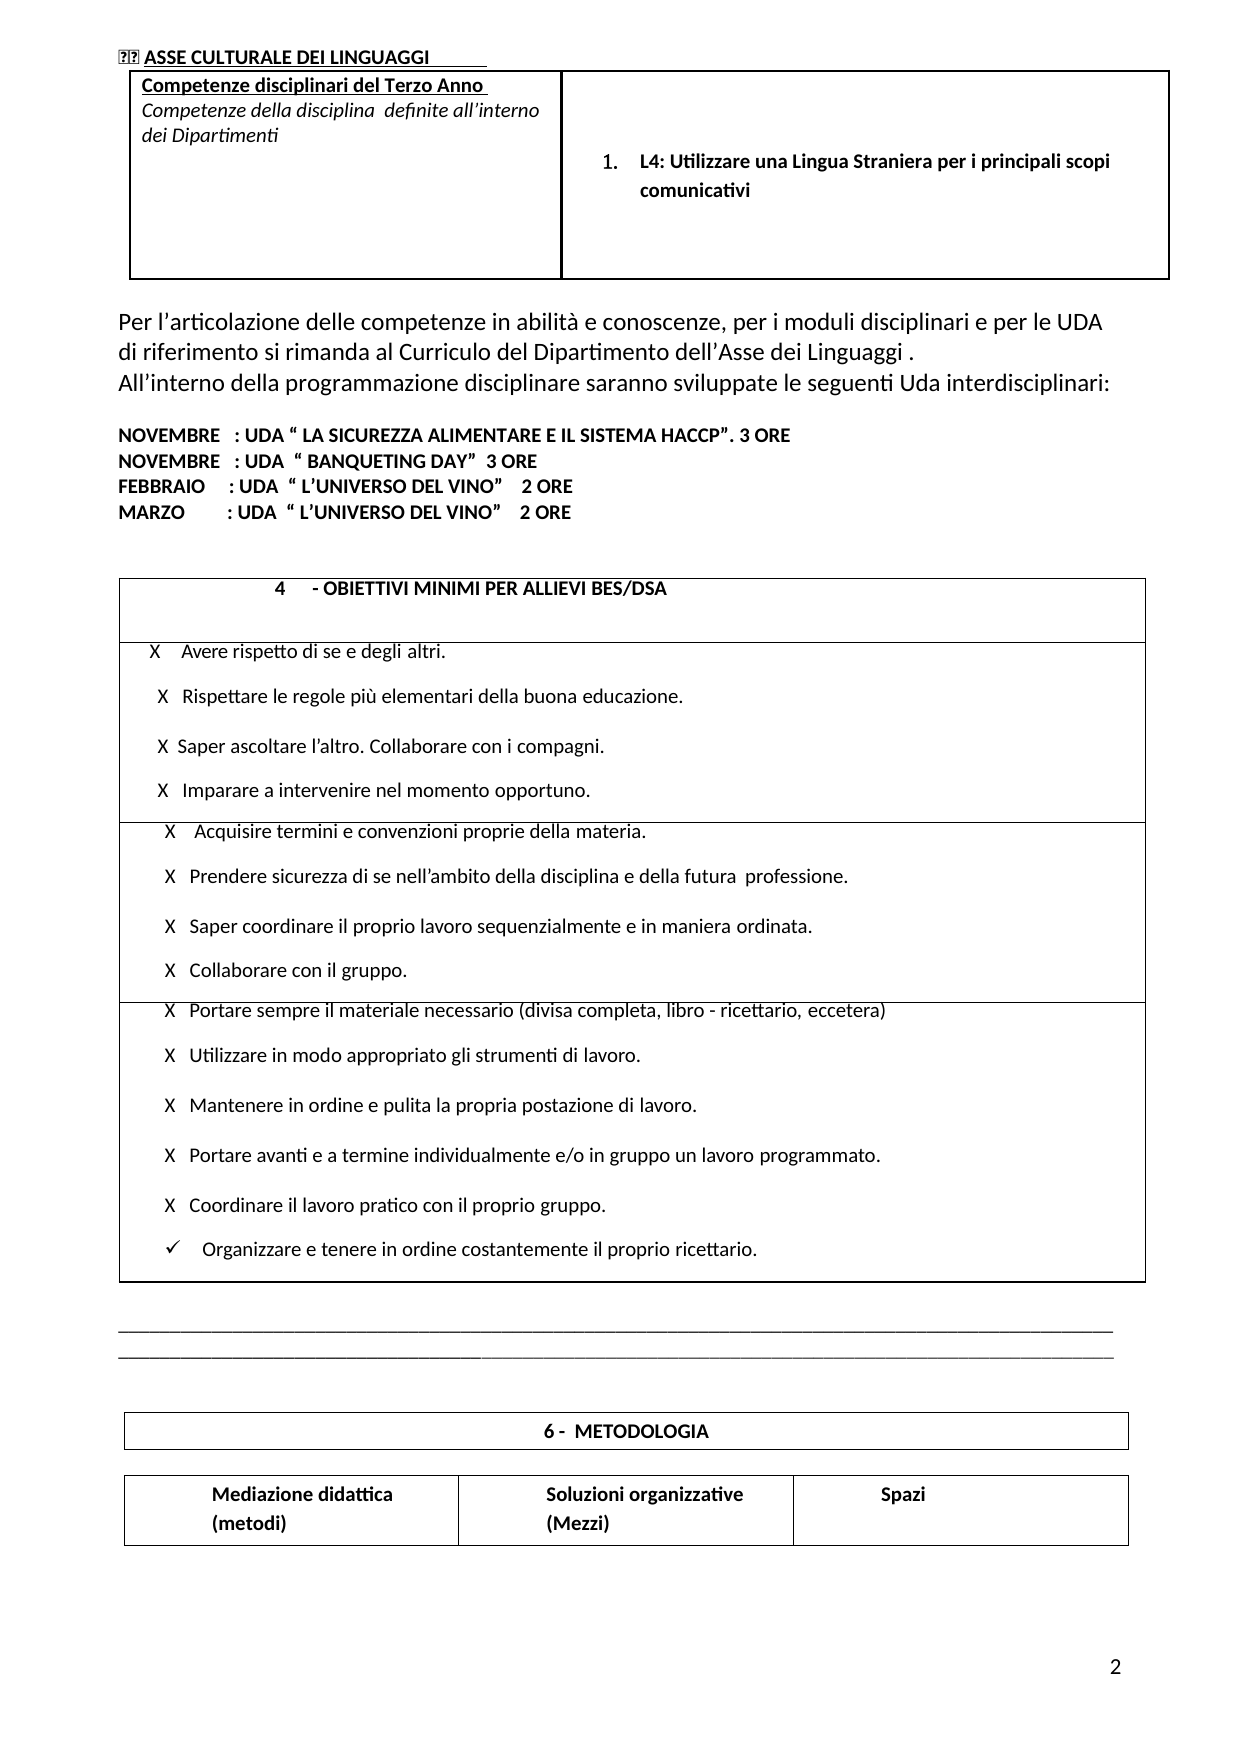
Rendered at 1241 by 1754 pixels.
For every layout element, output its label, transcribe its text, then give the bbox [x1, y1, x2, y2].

text ________________________________________________________________________________________________________________________________________________________________________________________________ [118, 1310, 1122, 1361]
table_header 6 - METODOLOGIA [125, 1413, 1128, 1449]
text NOVEMBRE : UDA “ LA SICUREZZA ALIMENTARE E IL SISTEMA HACCP”. 3 ORE [118, 423, 1122, 448]
text All’interno della programmazione disciplinare saranno sviluppate le seguenti Uda interdisciplinari: [118, 367, 1122, 397]
table_header - OBIETTIVI MINIMI PER ALLIEVI BES/DSA [120, 579, 1145, 642]
text Per l’articolazione delle competenze in abilità e conoscenze, per i moduli disciplinari e per le UDA di riferimento si rimanda al Curriculo del Dipartimento dell’Asse dei Linguaggi . [118, 306, 1122, 367]
table_header Spazi [794, 1476, 1128, 1545]
table_header Mediazione didattica (metodi) [125, 1476, 458, 1545]
table_header Soluzioni organizzative (Mezzi) [459, 1476, 793, 1545]
table_cell X Avere rispetto di se e degli altri. X Rispettare le regole più elementari della buona educazione. X Saper ascoltare l’altro. Collaborare con i compagni. X Imparare a intervenire nel momento opportuno. [120, 643, 1145, 822]
text FEBBRAIO : UDA “ L’UNIVERSO DEL VINO” 2 ORE [118, 473, 1122, 499]
table_cell X Portare sempre il materiale necessario (divisa completa, libro - ricettario, eccetera) X Utilizzare in modo appropriato gli strumenti di lavoro. X Mantenere in ordine e pulita la propria postazione di lavoro. X Portare avanti e a termine individualmente e/o in gruppo un lavoro programmato. X Coordinare il lavoro pratico con il proprio gruppo. Organizzare e tenere in ordine costantemente il proprio ricettario. [120, 1003, 1145, 1281]
table_header L4: Utilizzare una Lingua Straniera per i principali scopi comunicativi [563, 72, 1168, 278]
text  ASSE CULTURALE DEI LINGUAGGI [118, 44, 1122, 70]
text MARZO : UDA “ L’UNIVERSO DEL VINO” 2 ORE [118, 499, 1122, 524]
table_header Competenze disciplinari del Terzo Anno Competenze della disciplina definite all’interno dei Dipartimenti [131, 72, 560, 278]
text NOVEMBRE : UDA “ BANQUETING DAY” 3 ORE [118, 448, 1122, 473]
table_cell X Acquisire termini e convenzioni proprie della materia. X Prendere sicurezza di se nell’ambito della disciplina e della futura professione. X Saper coordinare il proprio lavoro sequenzialmente e in maniera ordinata. X Collaborare con il gruppo. [120, 823, 1145, 1002]
